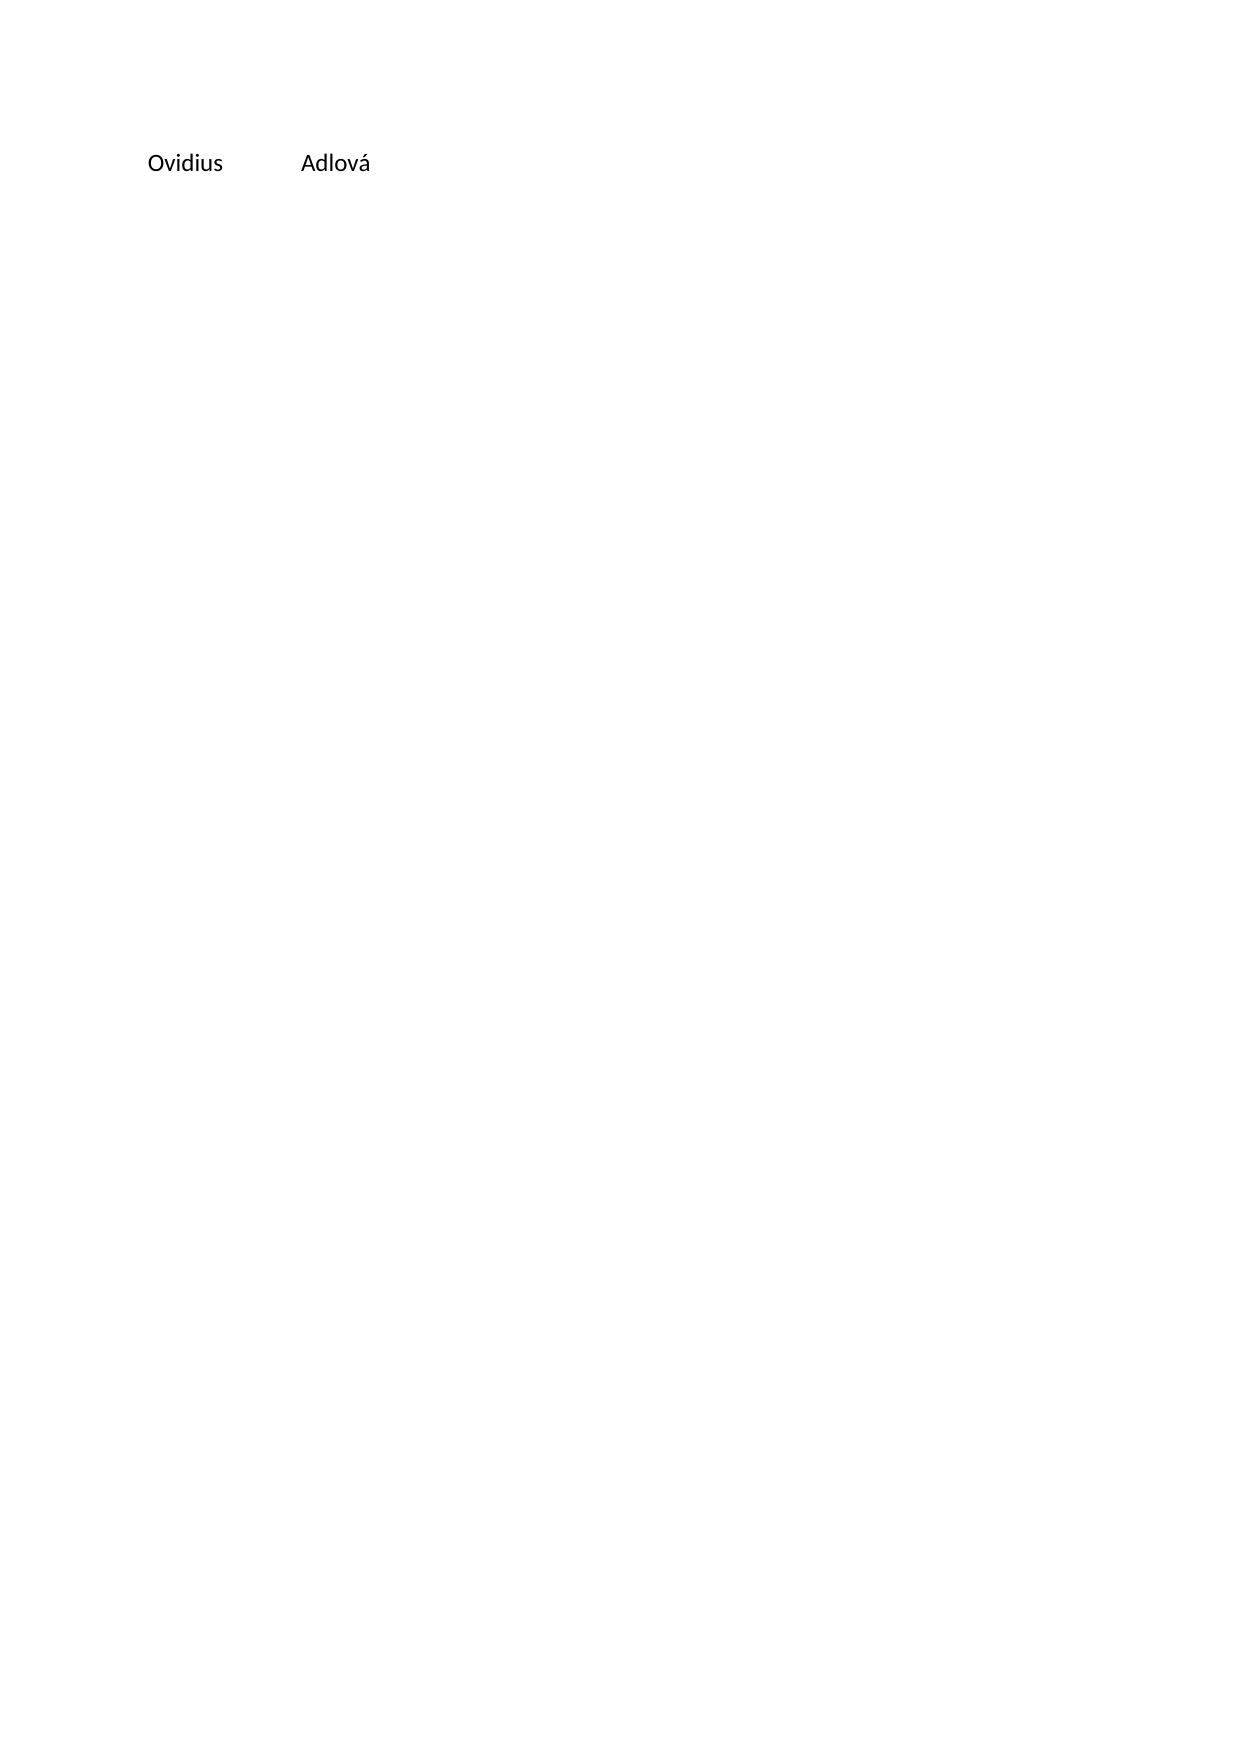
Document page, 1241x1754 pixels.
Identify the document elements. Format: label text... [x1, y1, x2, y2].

text Ovidius Adlová [148, 148, 1093, 178]
